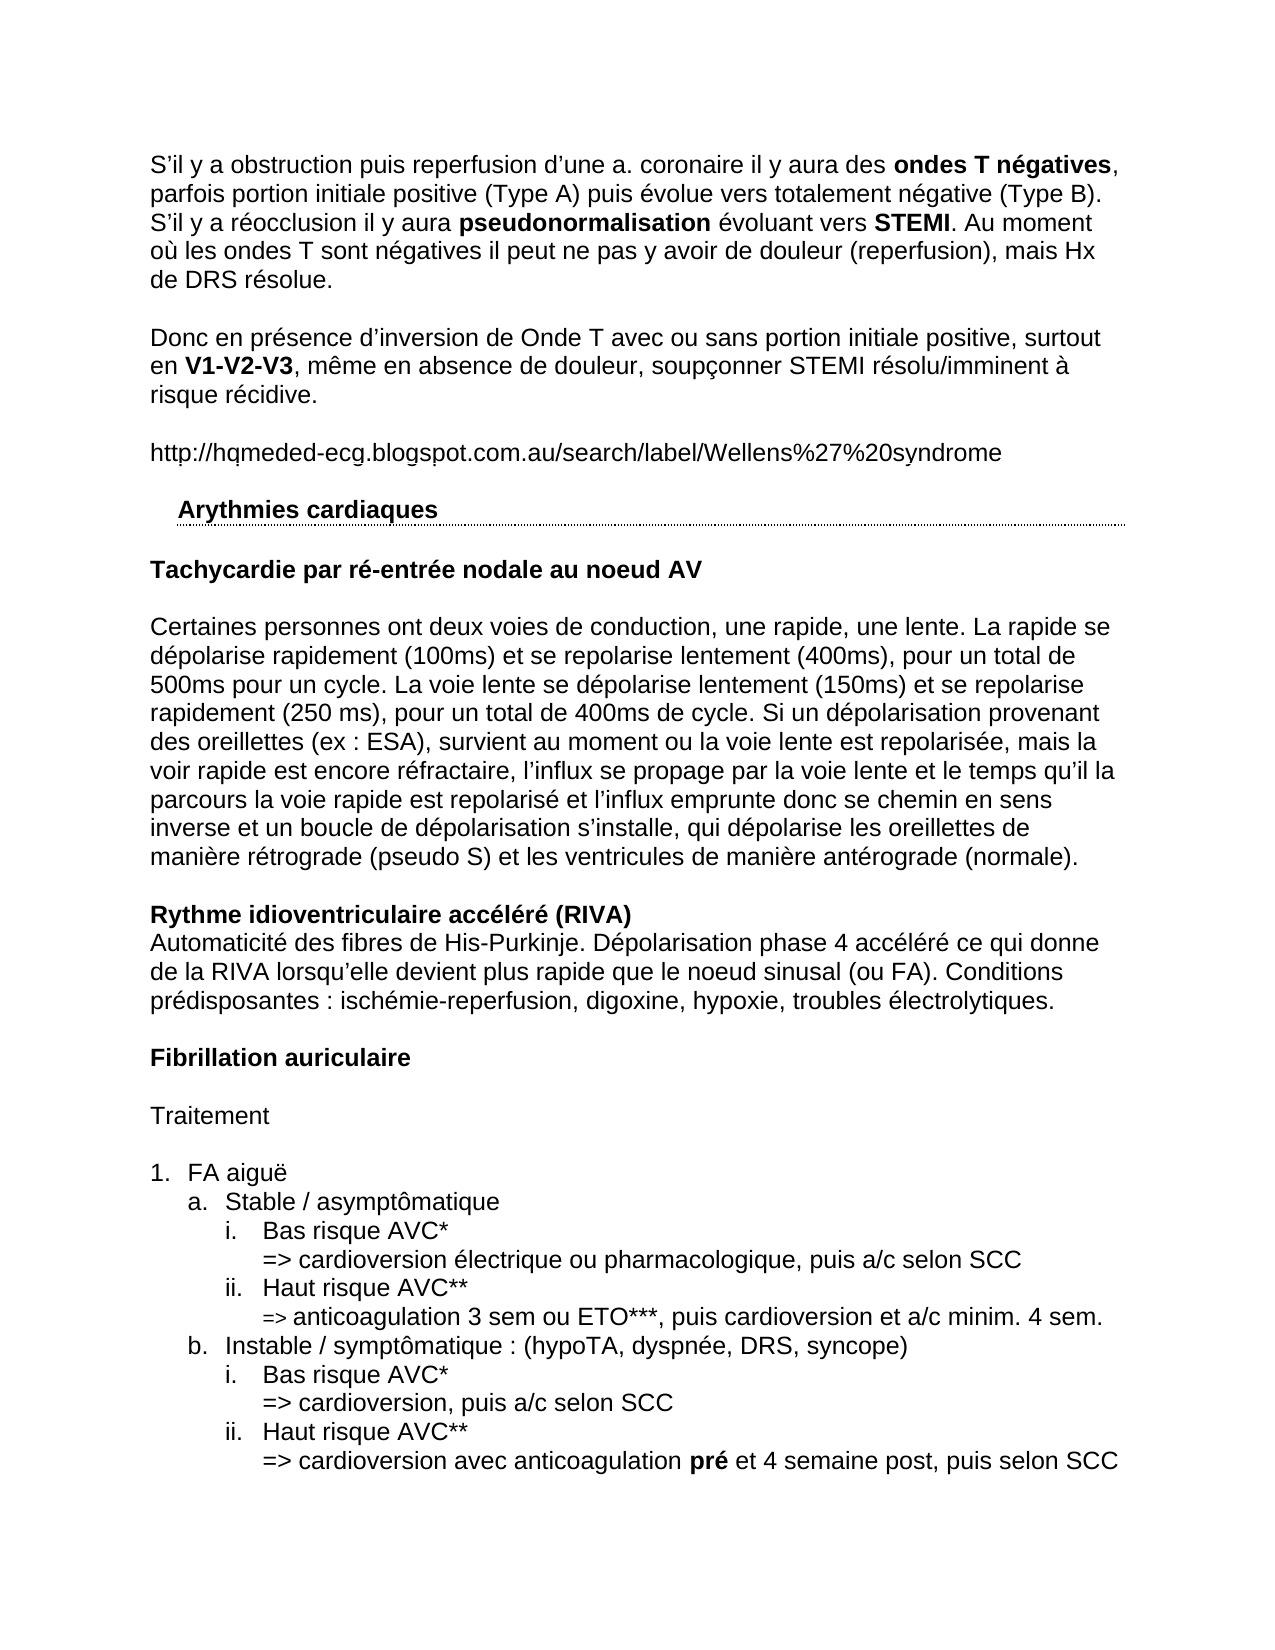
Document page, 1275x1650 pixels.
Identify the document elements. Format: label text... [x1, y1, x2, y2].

text Fibrillation auriculaire [150, 1043, 1125, 1072]
list Bas risque AVC* => cardioversion, puis a/c selon SCC [225, 1359, 1125, 1417]
text Automaticité des fibres de His-Purkinje. Dépolarisation phase 4 accéléré ce qui donne de la RIVA lorsqu’elle devient plus rapide que le noeud sinusal (ou FA). Conditions prédisposantes : ischémie-reperfusion, digoxine, hypoxie, troubles électrolytiques. [150, 928, 1125, 1014]
list Bas risque AVC* => cardioversion électrique ou pharmacologique, puis a/c selon SCC [225, 1216, 1125, 1273]
text S’il y a obstruction puis reperfusion d’une a. coronaire il y aura des ondes T négatives, parfois portion initiale positive (Type A) puis évolue vers totalement négative (Type B). S’il y a réocclusion il y aura pseudonormalisation évoluant vers STEMI. Au moment où les ondes T sont négatives il peut ne pas y avoir de douleur (reperfusion), mais Hx de DRS résolue. [150, 150, 1125, 294]
list Haut risque AVC** => cardioversion avec anticoagulation pré et 4 semaine post, puis selon SCC [225, 1417, 1125, 1474]
text Traitement [150, 1101, 1125, 1129]
text Tachycardie par ré-entrée nodale au noeud AV [150, 554, 1125, 583]
text Arythmies cardiaques [177, 495, 1125, 526]
list Instable / symptômatique : (hypoTA, dyspnée, DRS, syncope) [187, 1331, 1125, 1359]
text Donc en présence d’inversion de Onde T avec ou sans portion initiale positive, surtout en V1-V2-V3, même en absence de douleur, soupçonner STEMI résolu/imminent à risque récidive. http://hqmeded-ecg.blogspot.com.au/search/label/Wellens%27%20syndrome [150, 322, 1125, 466]
text Rythme idioventriculaire accéléré (RIVA) [150, 899, 1125, 928]
text Certaines personnes ont deux voies de conduction, une rapide, une lente. La rapide se dépolarise rapidement (100ms) et se repolarise lentement (400ms), pour un total de 500ms pour un cycle. La voie lente se dépolarise lentement (150ms) et se repolarise rapidement (250 ms), pour un total de 400ms de cycle. Si un dépolarisation provenant des oreillettes (ex : ESA), survient au moment ou la voie lente est repolarisée, mais la voir rapide est encore réfractaire, l’influx se propage par la voie lente et le temps qu’il la parcours la voie rapide est repolarisé et l’influx emprunte donc se chemin en sens inverse et un boucle de dépolarisation s’installe, qui dépolarise les oreillettes de manière rétrograde (pseudo S) et les ventricules de manière antérograde (normale). [150, 612, 1125, 871]
list Stable / asymptômatique [187, 1187, 1125, 1216]
list FA aiguë [150, 1158, 1125, 1187]
list Haut risque AVC** => anticoagulation 3 sem ou ETO***, puis cardioversion et a/c minim. 4 sem. [225, 1273, 1125, 1331]
